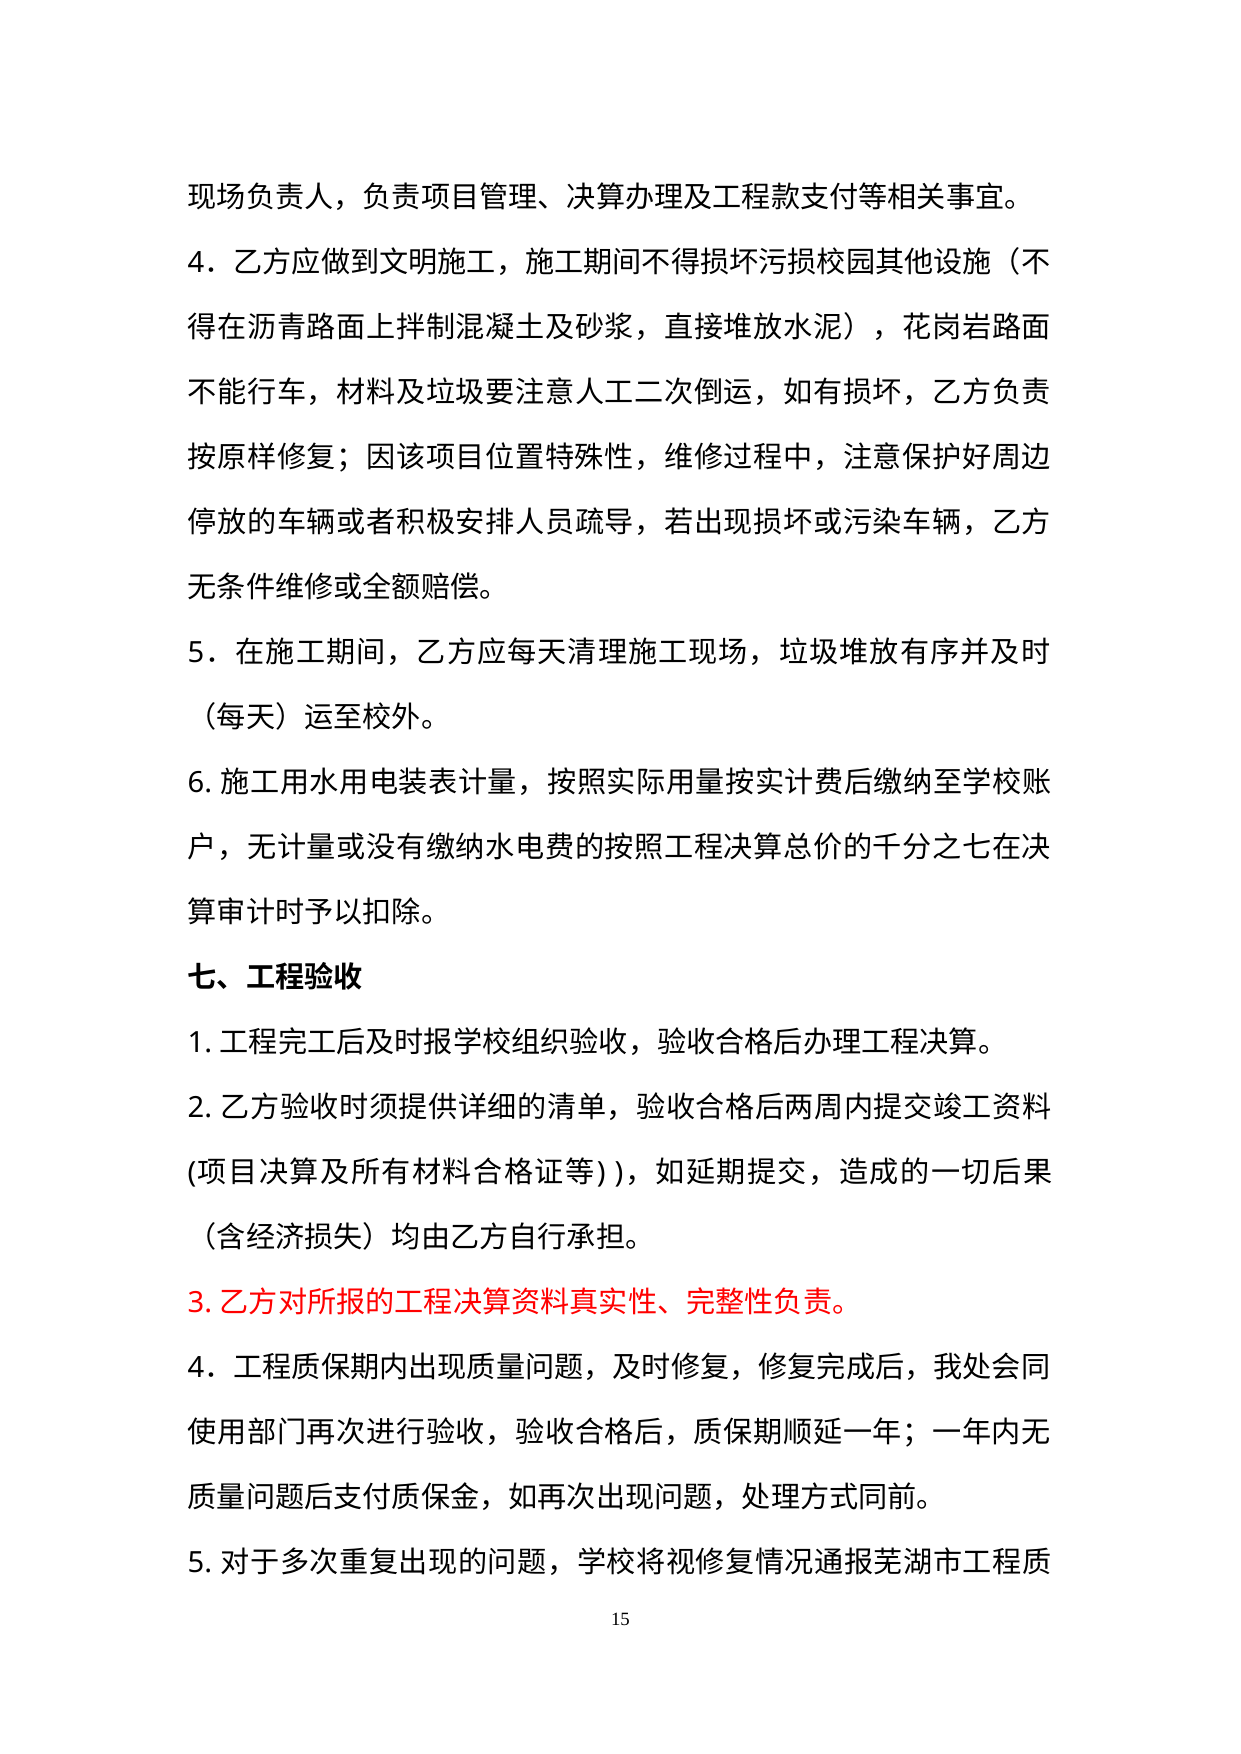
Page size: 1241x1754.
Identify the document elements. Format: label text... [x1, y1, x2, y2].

text 七、工程验收 [187, 942, 1053, 1007]
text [187, 1527, 1053, 1592]
text 3. 乙方对所报的工程决算资料真实性、完整性负责。 [187, 1267, 1053, 1332]
text 5．在施工期间，乙方应每天清理施工现场，垃圾堆放有序并及时（每天）运至校外。 [187, 617, 1053, 747]
text 1. 工程完工后及时报学校组织验收，验收合格后办理工程决算。 [187, 1007, 1053, 1072]
text 6. 施工用水用电装表计量，按照实际用量按实计费后缴纳至学校账户，无计量或没有缴纳水电费的按照工程决算总价的千分之七在决算审计时予以扣除。 [187, 747, 1053, 942]
text 4．乙方应做到文明施工，施工期间不得损坏污损校园其他设施（不得在沥青路面上拌制混凝土及砂浆，直接堆放水泥），花岗岩路面不能行车，材料及垃圾要注意人工二次倒运，如有损坏，乙方负责按原样修复；因该项目位置特殊性，维修过程中，注意保护好周边停放的车辆或者积极安排人员疏导，若出现损坏或污染车辆，乙方无条件维修或全额赔偿。 [187, 227, 1053, 617]
text 4．工程质保期内出现质量问题，及时修复，修复完成后，我处会同使用部门再次进行验收，验收合格后，质保期顺延一年；一年内无质量问题后支付质保金，如再次出现问题，处理方式同前。 [187, 1332, 1053, 1527]
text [187, 162, 1053, 227]
text 2. 乙方验收时须提供详细的清单，验收合格后两周内提交竣工资料(项目决算及所有材料合格证等) )，如延期提交，造成的一切后果（含经济损失）均由乙方自行承担。 [187, 1072, 1053, 1267]
